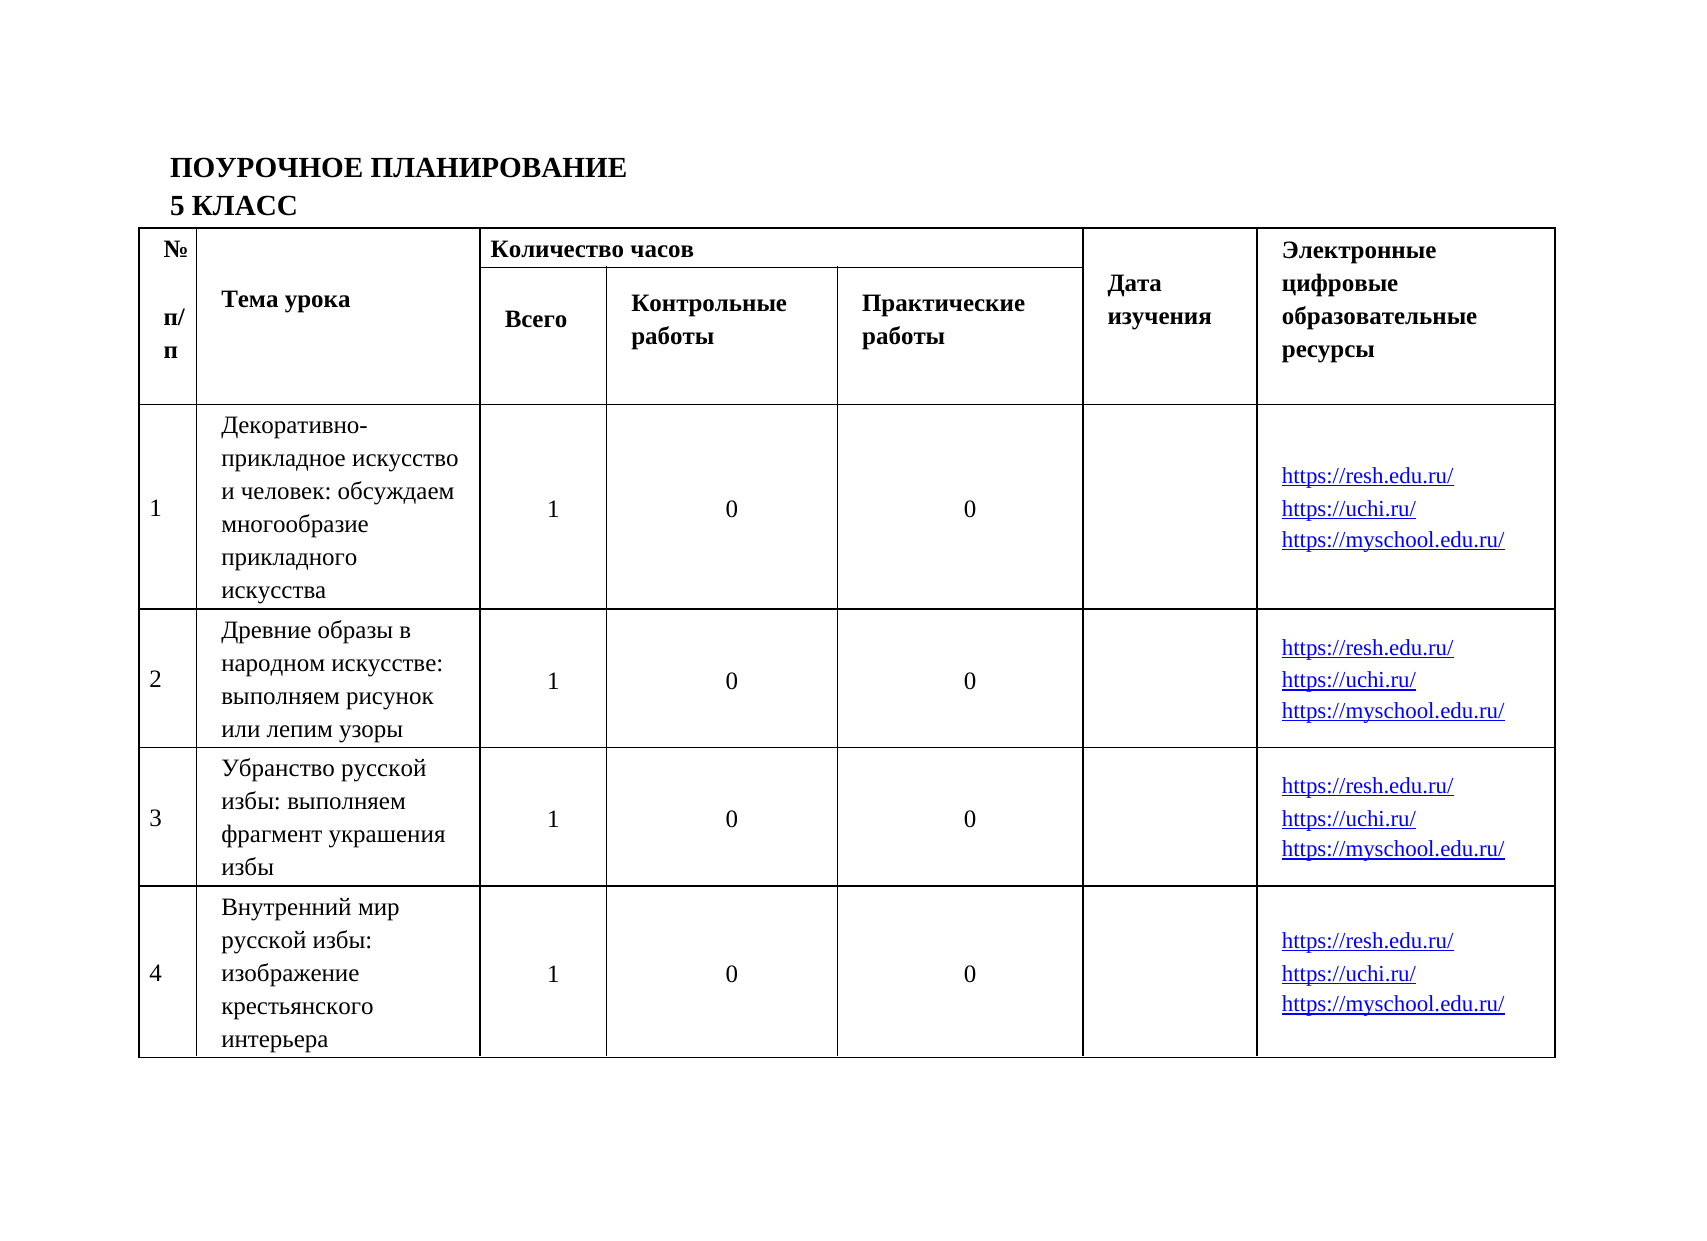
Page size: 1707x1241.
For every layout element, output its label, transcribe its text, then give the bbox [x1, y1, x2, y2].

table_cell Практические работы [838, 268, 1082, 403]
table_cell [1084, 748, 1256, 885]
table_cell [1258, 887, 1554, 1056]
table_cell [1084, 405, 1256, 608]
table_cell Убранство русской избы: выполняем фрагмент украшения избы [197, 748, 479, 885]
table_header Тема урока [197, 229, 479, 403]
text 5 КЛАСС [162, 188, 1557, 222]
table_header Количество часов [481, 229, 1082, 266]
table_cell 1 [481, 610, 606, 746]
table_cell Декоративно-прикладное искусство и человек: обсуждаем многообразие прикладного искусства [197, 405, 479, 608]
table_cell 0 [607, 887, 837, 1056]
table_cell 0 [838, 405, 1082, 608]
table_cell 0 [607, 405, 837, 608]
table_header Электронные цифровые образовательные ресурсы [1258, 229, 1554, 403]
table_header № п/п [140, 229, 196, 403]
text ПОУРОЧНОЕ ПЛАНИРОВАНИЕ [162, 150, 1557, 183]
table_cell 0 [607, 748, 837, 885]
table_header Дата изучения [1084, 229, 1256, 403]
table_cell 1 [481, 405, 606, 608]
table_cell Внутренний мир русской избы: изображение крестьянского интерьера [197, 887, 479, 1056]
table_cell 2 [140, 610, 196, 746]
table_cell 4 [140, 887, 196, 1056]
table_cell Всего [481, 268, 606, 403]
table_cell 1 [481, 748, 606, 885]
table_cell https://resh.edu.ru/ https://uchi.ru/ https://myschool.edu.ru/ [1258, 405, 1554, 608]
table_cell [1084, 887, 1256, 1056]
table_cell 3 [140, 748, 196, 885]
table_cell https://resh.edu.ru/ https://uchi.ru/ https://myschool.edu.ru/ [1258, 610, 1554, 746]
table_cell Древние образы в народном искусстве: выполняем рисунок или лепим узоры [197, 610, 479, 746]
table_cell 1 [481, 887, 606, 1056]
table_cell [1258, 748, 1554, 885]
table_cell 0 [838, 748, 1082, 885]
table_cell Контрольные работы [607, 268, 837, 403]
table_cell 0 [838, 610, 1082, 746]
table_cell [1084, 610, 1256, 746]
table_cell 1 [140, 405, 196, 608]
table_cell 0 [607, 610, 837, 746]
table_cell 0 [838, 887, 1082, 1056]
